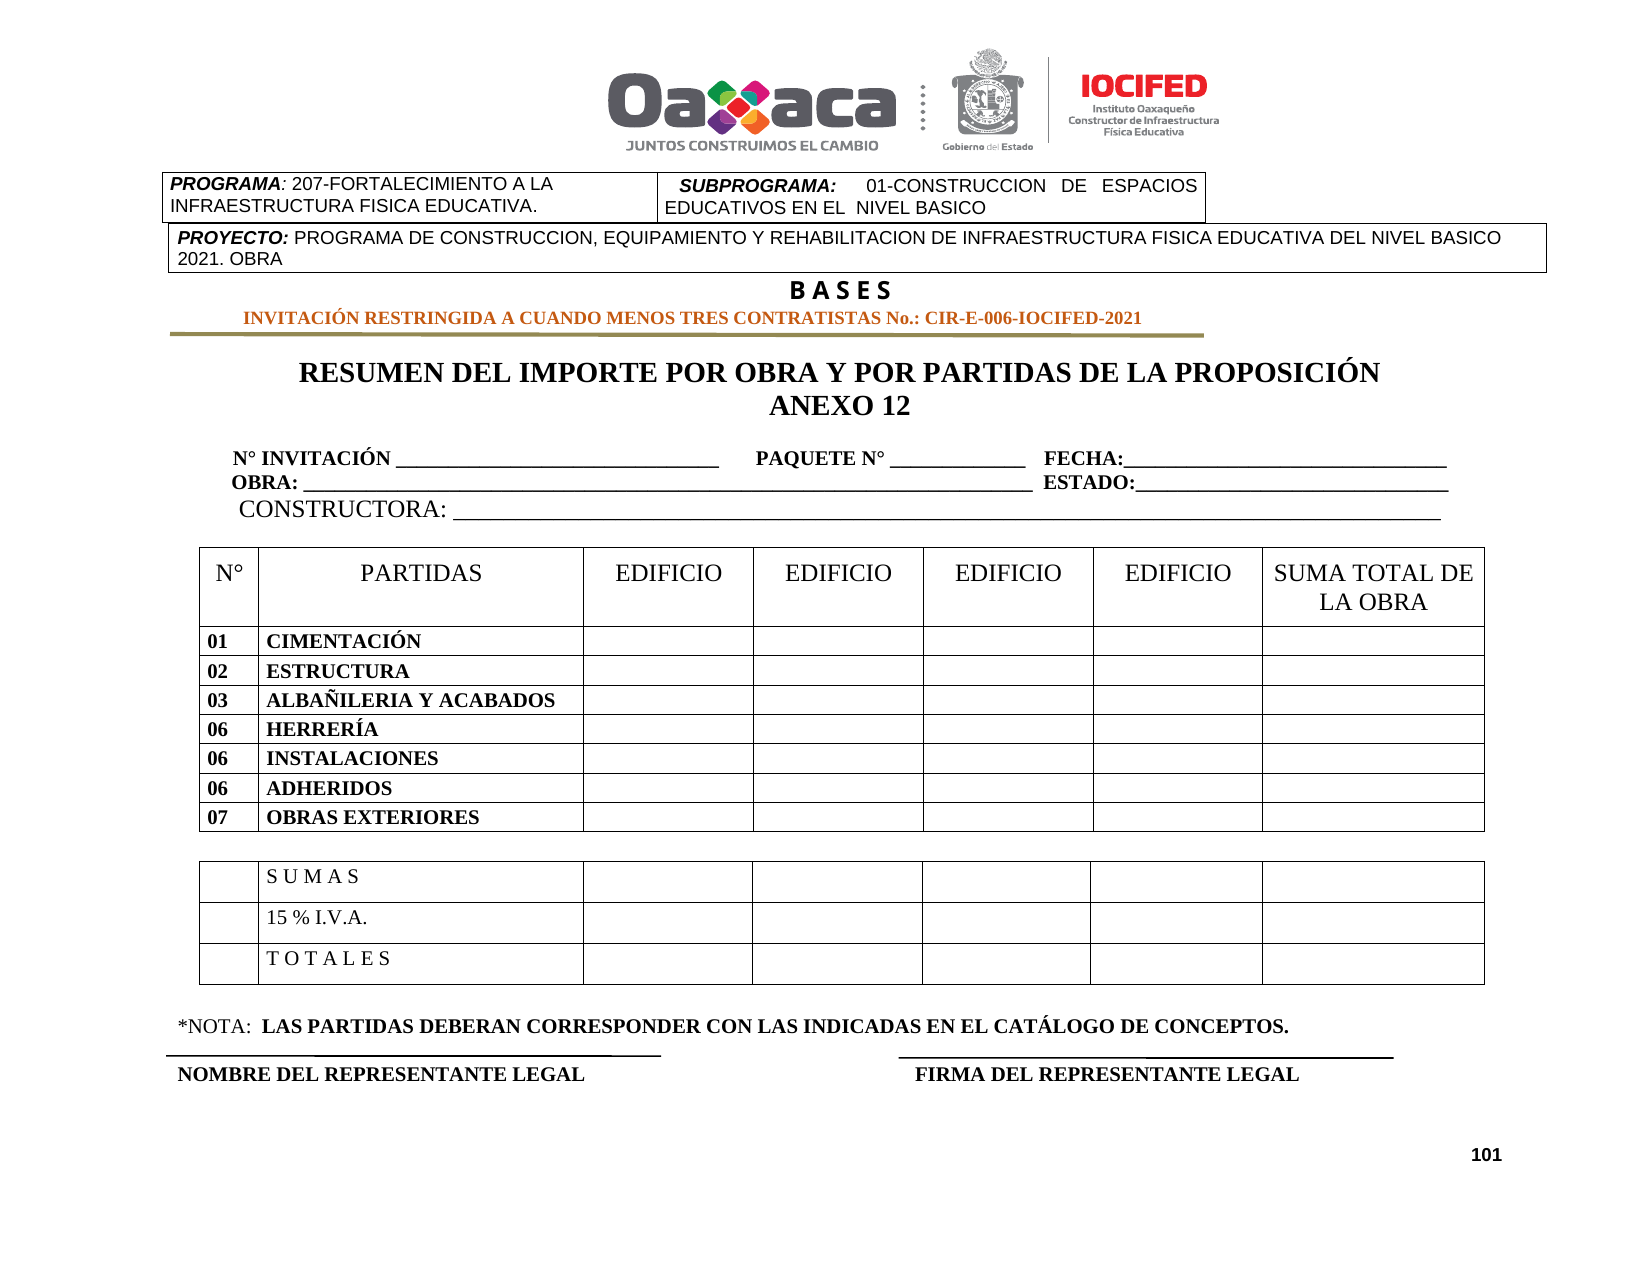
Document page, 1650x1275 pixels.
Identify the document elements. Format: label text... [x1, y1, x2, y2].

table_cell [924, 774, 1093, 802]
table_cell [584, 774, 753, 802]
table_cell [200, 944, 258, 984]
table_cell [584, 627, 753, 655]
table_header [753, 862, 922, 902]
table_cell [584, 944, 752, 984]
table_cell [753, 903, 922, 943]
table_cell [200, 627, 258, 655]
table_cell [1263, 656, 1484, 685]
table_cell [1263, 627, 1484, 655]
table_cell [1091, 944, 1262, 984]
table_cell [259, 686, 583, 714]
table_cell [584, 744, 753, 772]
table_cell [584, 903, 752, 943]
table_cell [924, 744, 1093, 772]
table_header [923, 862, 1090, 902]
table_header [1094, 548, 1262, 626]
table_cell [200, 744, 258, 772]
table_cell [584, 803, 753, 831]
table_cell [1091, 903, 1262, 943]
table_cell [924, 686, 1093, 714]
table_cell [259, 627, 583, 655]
text NOMBRE DEL REPRESENTANTE LEGAL FIRMA DEL REPRESENTANTE LEGAL [177, 1062, 1502, 1086]
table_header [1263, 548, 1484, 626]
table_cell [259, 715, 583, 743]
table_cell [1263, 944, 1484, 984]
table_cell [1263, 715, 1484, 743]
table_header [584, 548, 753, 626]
text OBRA: ______________________________________________________________________ ESTADO:______________________________ [177, 470, 1502, 494]
subtitle ANEXO 12 [177, 388, 1502, 422]
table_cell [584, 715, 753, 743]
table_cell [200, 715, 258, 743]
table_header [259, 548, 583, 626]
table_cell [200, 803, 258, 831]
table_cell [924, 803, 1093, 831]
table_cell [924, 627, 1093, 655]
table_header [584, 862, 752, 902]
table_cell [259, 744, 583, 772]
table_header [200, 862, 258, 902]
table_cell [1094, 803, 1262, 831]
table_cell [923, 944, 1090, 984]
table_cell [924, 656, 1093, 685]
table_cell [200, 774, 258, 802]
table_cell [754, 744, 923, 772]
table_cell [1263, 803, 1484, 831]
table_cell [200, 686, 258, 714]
subtitle RESUMEN DEL IMPORTE POR OBRA Y POR PARTIDAS DE [177, 355, 1502, 388]
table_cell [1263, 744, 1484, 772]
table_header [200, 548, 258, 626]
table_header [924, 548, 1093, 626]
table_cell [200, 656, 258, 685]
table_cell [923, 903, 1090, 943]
text N° INVITACIÓN _______________________________ PAQUETE N° _____________ FECHA:_______________________________ [177, 446, 1502, 470]
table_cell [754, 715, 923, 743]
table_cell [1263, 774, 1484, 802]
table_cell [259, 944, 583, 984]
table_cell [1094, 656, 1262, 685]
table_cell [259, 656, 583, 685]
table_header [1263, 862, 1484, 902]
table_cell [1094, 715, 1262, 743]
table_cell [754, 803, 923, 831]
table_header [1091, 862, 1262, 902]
text CONSTRUCTORA: _______________________________________________________________________________ [177, 494, 1502, 523]
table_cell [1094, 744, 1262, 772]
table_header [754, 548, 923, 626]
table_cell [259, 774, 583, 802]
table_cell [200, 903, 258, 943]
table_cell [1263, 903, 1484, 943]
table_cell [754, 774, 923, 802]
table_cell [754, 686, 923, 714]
text *NOTA: LAS PARTIDAS DEBERAN CORRESPONDER CON LAS INDICADAS EN EL CATÁLOGO DE CONCEPTOS. [177, 1014, 1502, 1038]
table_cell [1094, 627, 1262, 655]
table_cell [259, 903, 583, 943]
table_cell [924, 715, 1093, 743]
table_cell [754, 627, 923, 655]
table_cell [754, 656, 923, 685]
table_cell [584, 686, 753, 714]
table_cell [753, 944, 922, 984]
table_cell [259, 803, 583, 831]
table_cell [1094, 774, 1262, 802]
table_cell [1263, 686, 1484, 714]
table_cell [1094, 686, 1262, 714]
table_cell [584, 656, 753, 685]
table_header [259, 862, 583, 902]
